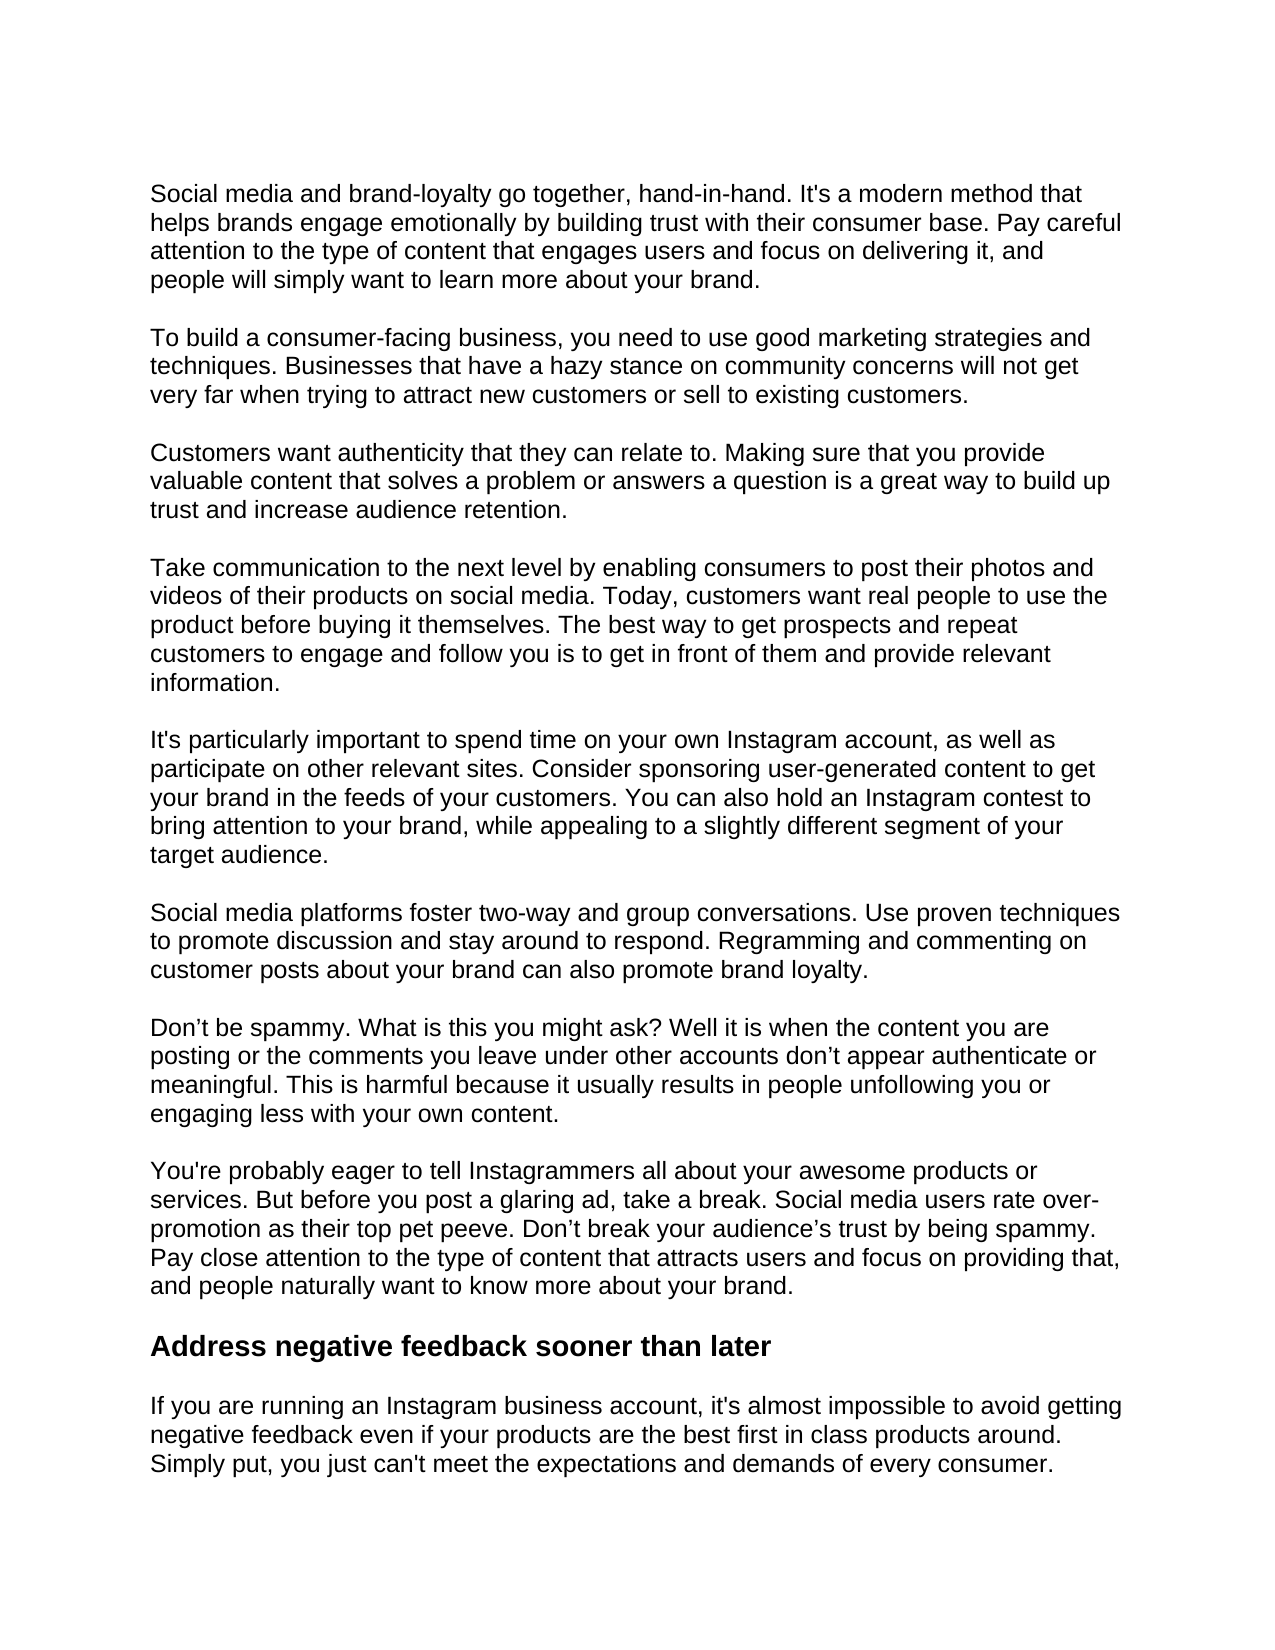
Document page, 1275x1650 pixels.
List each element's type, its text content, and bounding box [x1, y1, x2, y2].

text Address negative feedback sooner than later [150, 1329, 1125, 1362]
text Customers want authenticity that they can relate to. Making sure that you provide valuable content that solves a problem or answers a question is a great way to build up trust and increase audience retention. [150, 437, 1125, 524]
text Don’t be spammy. What is this you might ask? Well it is when the content you are posting or the comments you leave under other accounts don’t appear authenticate or meaningful. This is harmful because it usually results in people unfollowing you or engaging less with your own content. [150, 1012, 1125, 1127]
text Take communication to the next level by enabling consumers to post their photos and videos of their products on social media. Today, customers want real people to use the product before buying it themselves. The best way to get prospects and repeat customers to engage and follow you is to get in front of them and provide relevant information. [150, 552, 1125, 696]
text To build a consumer-facing business, you need to use good marketing strategies and techniques. Businesses that have a hazy stance on community concerns will not get very far when trying to attract new customers or sell to existing customers. [150, 322, 1125, 409]
text Social media and brand-loyalty go together, hand-in-hand. It's a modern method that helps brands engage emotionally by building trust with their consumer base. Pay careful attention to the type of content that engages users and focus on delivering it, and people will simply want to learn more about your brand. [150, 179, 1125, 294]
text Social media platforms foster two-way and group conversations. Use proven techniques to promote discussion and stay around to respond. Regramming and commenting on customer posts about your brand can also promote brand loyalty. [150, 897, 1125, 984]
text You're probably eager to tell Instagrammers all about your awesome products or services. But before you post a glaring ad, take a break. Social media users rate over-promotion as their top pet peeve. Don’t break your audience’s trust by being spammy. Pay close attention to the type of content that attracts users and focus on providing that, and people naturally want to know more about your brand. [150, 1156, 1125, 1300]
text If you are running an Instagram business account, it's almost impossible to avoid getting negative feedback even if your products are the best first in class products around. Simply put, you just can't meet the expectations and demands of every consumer. [150, 1391, 1125, 1477]
text It's particularly important to spend time on your own Instagram account, as well as participate on other relevant sites. Consider sponsoring user-generated content to get your brand in the feeds of your customers. You can also hold an Instagram contest to bring attention to your brand, while appealing to a slightly different segment of your target audience. [150, 725, 1125, 869]
